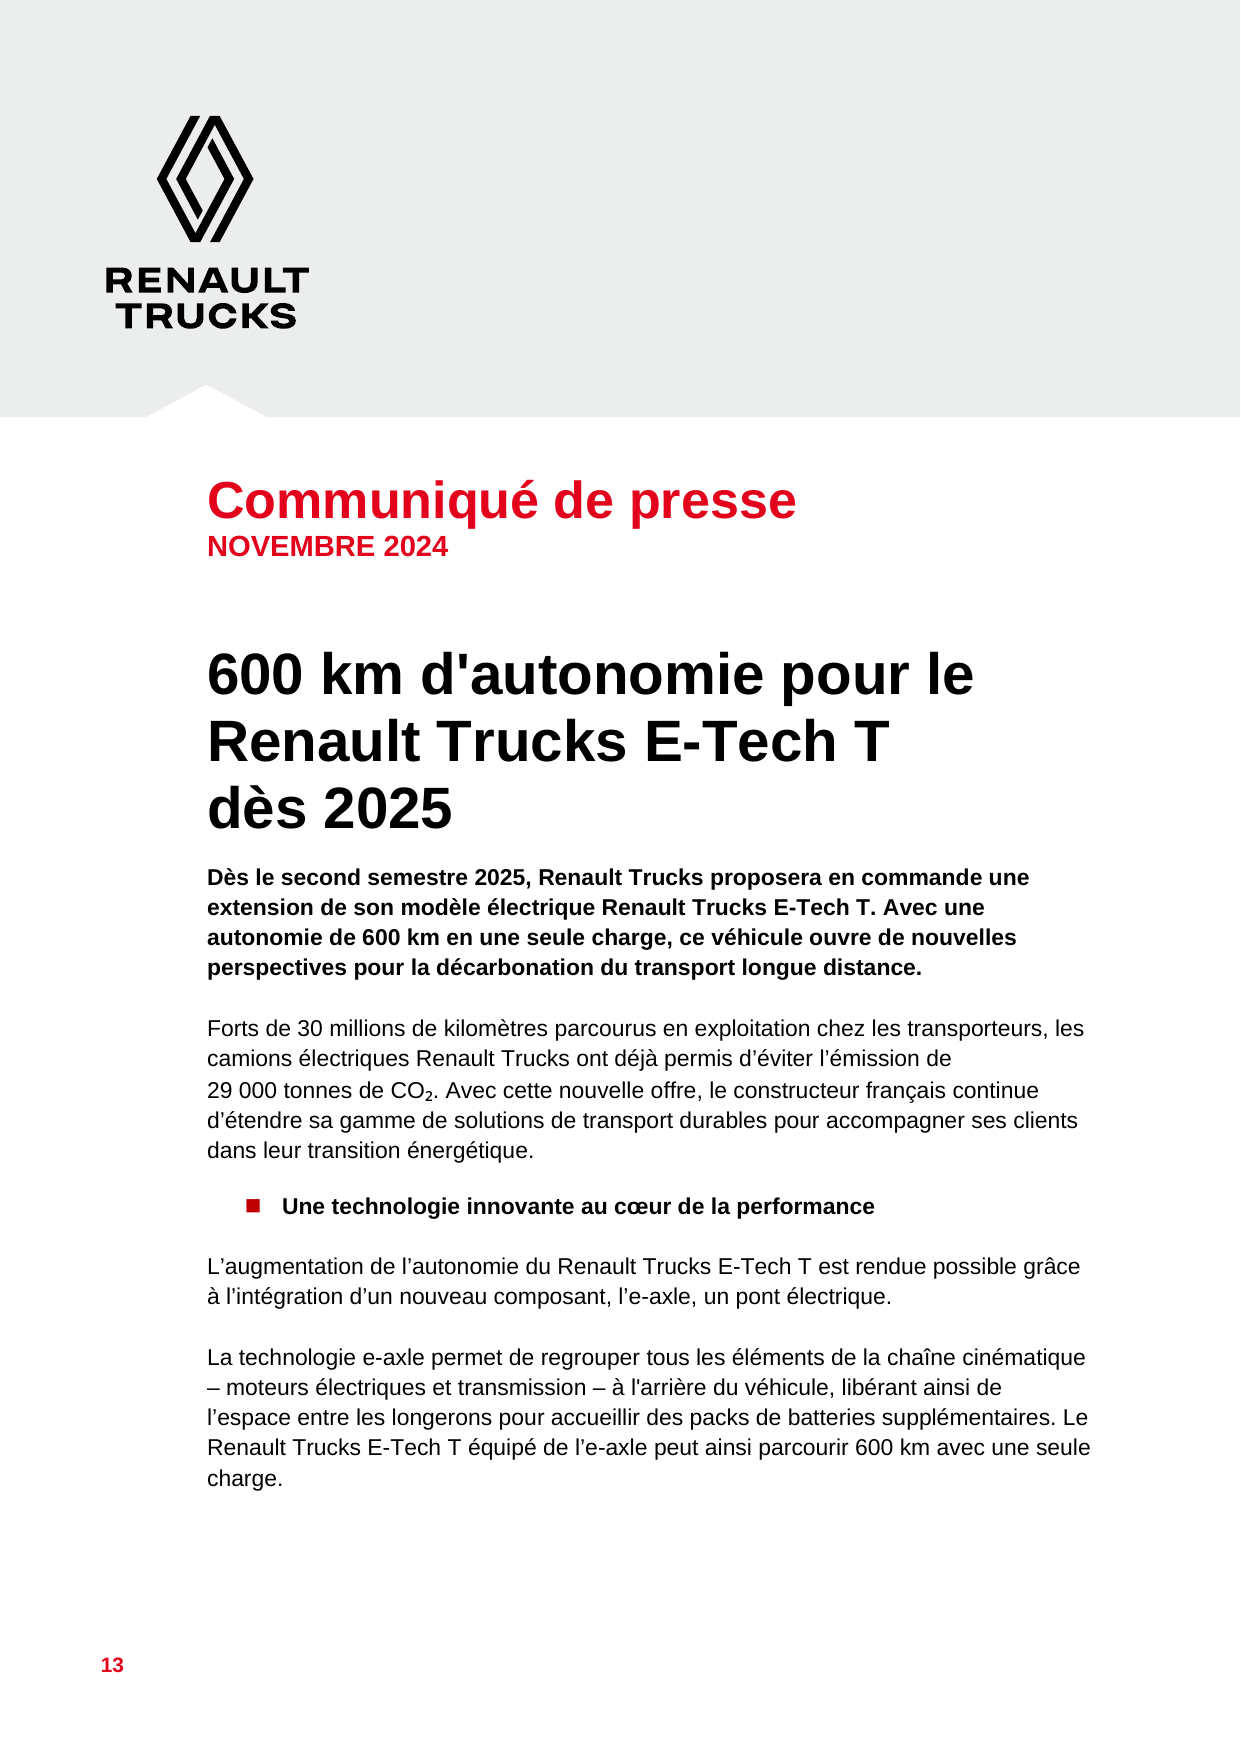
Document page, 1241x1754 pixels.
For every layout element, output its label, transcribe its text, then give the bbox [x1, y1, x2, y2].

list Une technologie innovante au cœur de la performance [244, 1193, 1092, 1219]
text Forts de 30 millions de kilomètres parcourus en exploitation chez les transporteurs, les camions électriques Renault Trucks ont déjà permis d’éviter l’émission de 29 000 tonnes de CO₂. Avec cette nouvelle offre, le constructeur français continue d’étendre sa gamme de solutions de transport durables pour accompagner ses clients dans leur transition énergétique. [207, 1015, 1092, 1189]
text L’augmentation de l’autonomie du Renault Trucks E-Tech T est rendue possible grâce à l’intégration d’un nouveau composant, l’e-axle, un pont électrique. [207, 1253, 1092, 1310]
text 600 km d'autonomie pour le Renault Trucks E-Tech T dès 2025 [207, 640, 1092, 864]
text NOVEMBRE 2024 [207, 529, 1092, 563]
text La technologie e-axle permet de regrouper tous les éléments de la chaîne cinématique – moteurs électriques et transmission – à l'arrière du véhicule, libérant ainsi de l’espace entre les longerons pour accueillir des packs de batteries supplémentaires. Le Renault Trucks E-Tech T équipé de l’e-axle peut ainsi parcourir 600 km avec une seule charge. [207, 1344, 1092, 1491]
text Communiqué de presse [207, 469, 1092, 529]
text Dès le second semestre 2025, Renault Trucks proposera en commande une extension de son modèle électrique Renault Trucks E-Tech T. Avec une autonomie de 600 km en une seule charge, ce véhicule ouvre de nouvelles perspectives pour la décarbonation du transport longue distance. [207, 864, 1092, 981]
